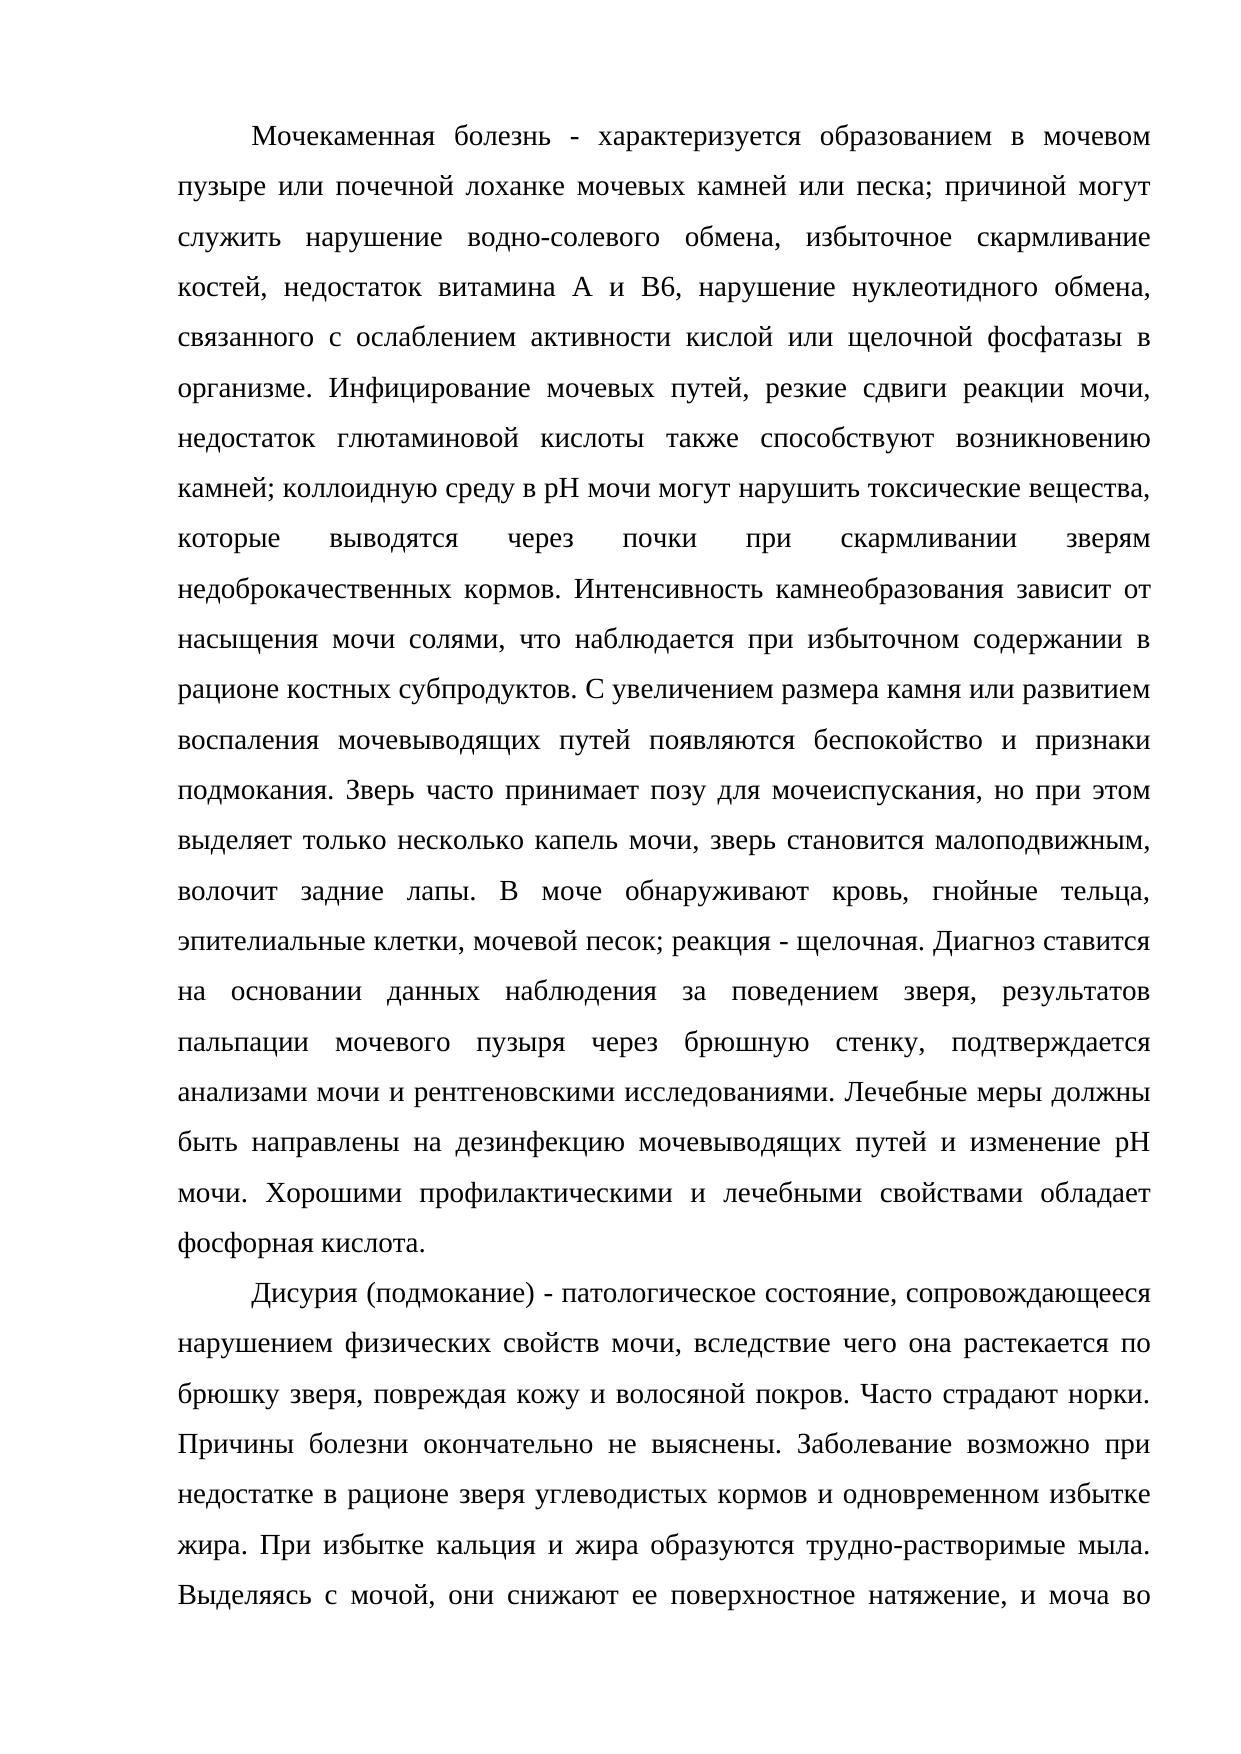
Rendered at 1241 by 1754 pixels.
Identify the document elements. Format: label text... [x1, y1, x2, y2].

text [177, 1275, 1152, 1611]
text Мочекаменная болезнь - характеризуется образованием в мочевом пузыре или почечной лоханке мочевых камней или песка; причиной могут служить нарушение водно-солевого обмена, избыточное скармливание костей, недостаток витамина А и В6, нарушение нуклеотидного обмена, связанного с ослаблением активности кислой или щелочной фосфатазы в организме. Инфицирование мочевых путей, резкие сдвиги реакции мочи, недостаток глютаминовой кислоты также способствуют возникновению камней; коллоидную среду в рН мочи могут нарушить токсические вещества, которые выводятся через почки при скармливании зверям недоброкачественных кормов. Интенсивность камнеобразования зависит от насыщения мочи солями, что наблюдается при избыточном содержании в рационе костных субпродуктов. С увеличением размера камня или развитием воспаления мочевыводящих путей появляются беспокойство и признаки подмокания. Зверь часто принимает позу для мочеиспускания, но при этом выделяет только несколько капель мочи, зверь становится малоподвижным, волочит задние лапы. В моче обнаруживают кровь, гнойные тельца, эпителиальные клетки, мочевой песок; реакция - щелочная. Диагноз ставится на основании данных наблюдения за поведением зверя, результатов пальпации мочевого пузыря через брюшную стенку, подтверждается анализами мочи и рентгеновскими исследованиями. Лечебные меры должны быть направлены на дезинфекцию мочевыводящих путей и изменение рН мочи. Хорошими профилактическими и лечебными свойствами обладает фосфорная кислота. [177, 118, 1152, 1258]
